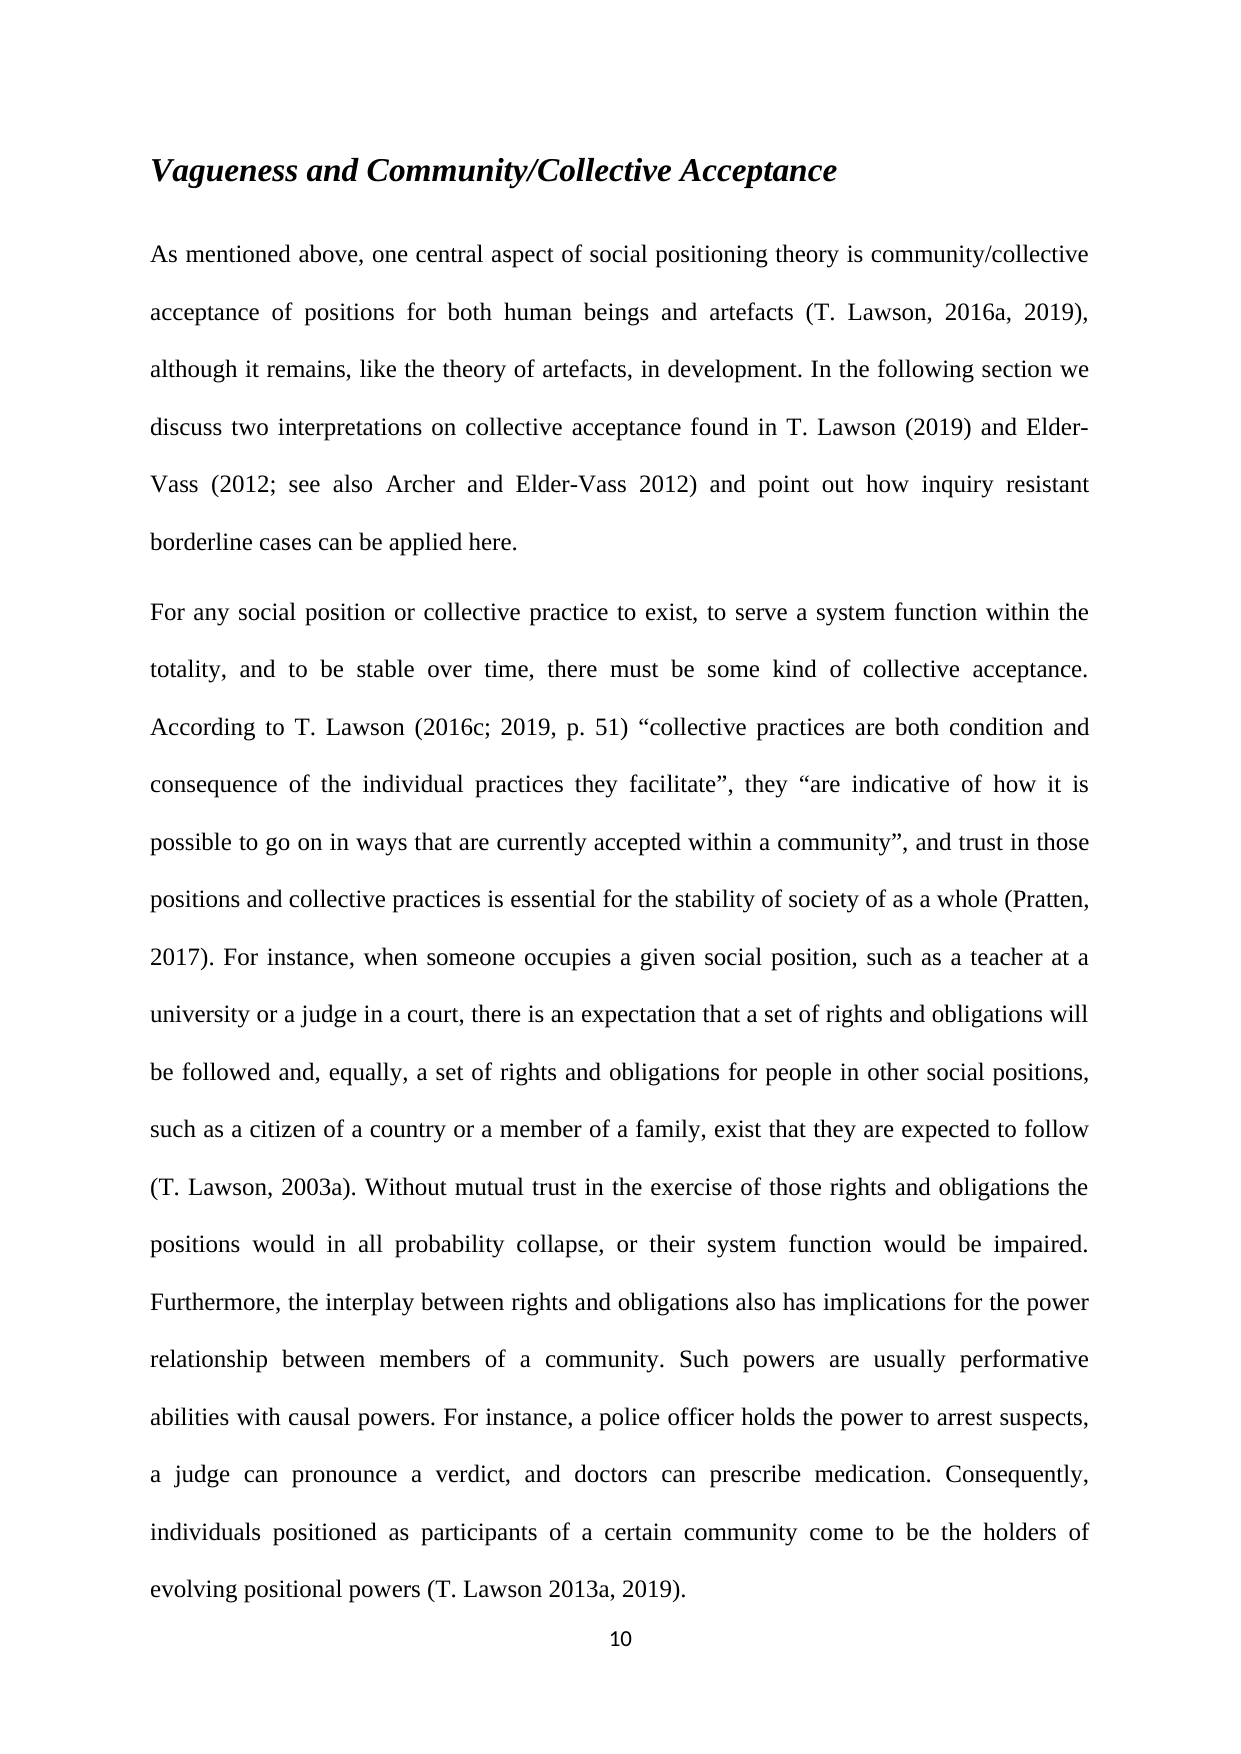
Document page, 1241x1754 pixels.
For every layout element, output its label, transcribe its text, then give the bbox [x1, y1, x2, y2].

text As mentioned above, one central aspect of social positioning theory is community/collective acceptance of positions for both human beings and artefacts (T. Lawson, 2016a, 2019), although it remains, like the theory of artefacts, in development. In the following section we discuss two interpretations on collective acceptance found in T. Lawson (2019) and Elder-Vass (2012; see also Archer and Elder-Vass 2012) and point out how inquiry resistant borderline cases can be applied here. [150, 239, 1090, 555]
text For any social position or collective practice to exist, to serve a system function within the totality, and to be stable over time, there must be some kind of collective acceptance. According to T. Lawson (2016c; 2019, p. 51) “collective practices are both condition and consequence of the individual practices they facilitate”, they “are indicative of how it is possible to go on in ways that are currently accepted within a community”, and trust in those positions and collective practices is essential for the stability of society of as a whole (Pratten, 2017). For instance, when someone occupies a given social position, such as a teacher at a university or a judge in a court, there is an expectation that a set of rights and obligations will be followed and, equally, a set of rights and obligations for people in other social positions, such as a citizen of a country or a member of a family, exist that they are expected to follow (T. Lawson, 2003a). Without mutual trust in the exercise of those rights and obligations the positions would in all probability collapse, or their system function would be impaired. Furthermore, the interplay between rights and obligations also has implications for the power relationship between members of a community. Such powers are usually performative abilities with causal powers. For instance, a police officer holds the power to arrest suspects, a judge can pronounce a verdict, and doctors can prescribe medication. Consequently, individuals positioned as participants of a certain community come to be the holders of evolving positional powers (T. Lawson 2013a, 2019). [150, 597, 1090, 1603]
subtitle Vagueness and Community/Collective Acceptance [150, 150, 1090, 188]
